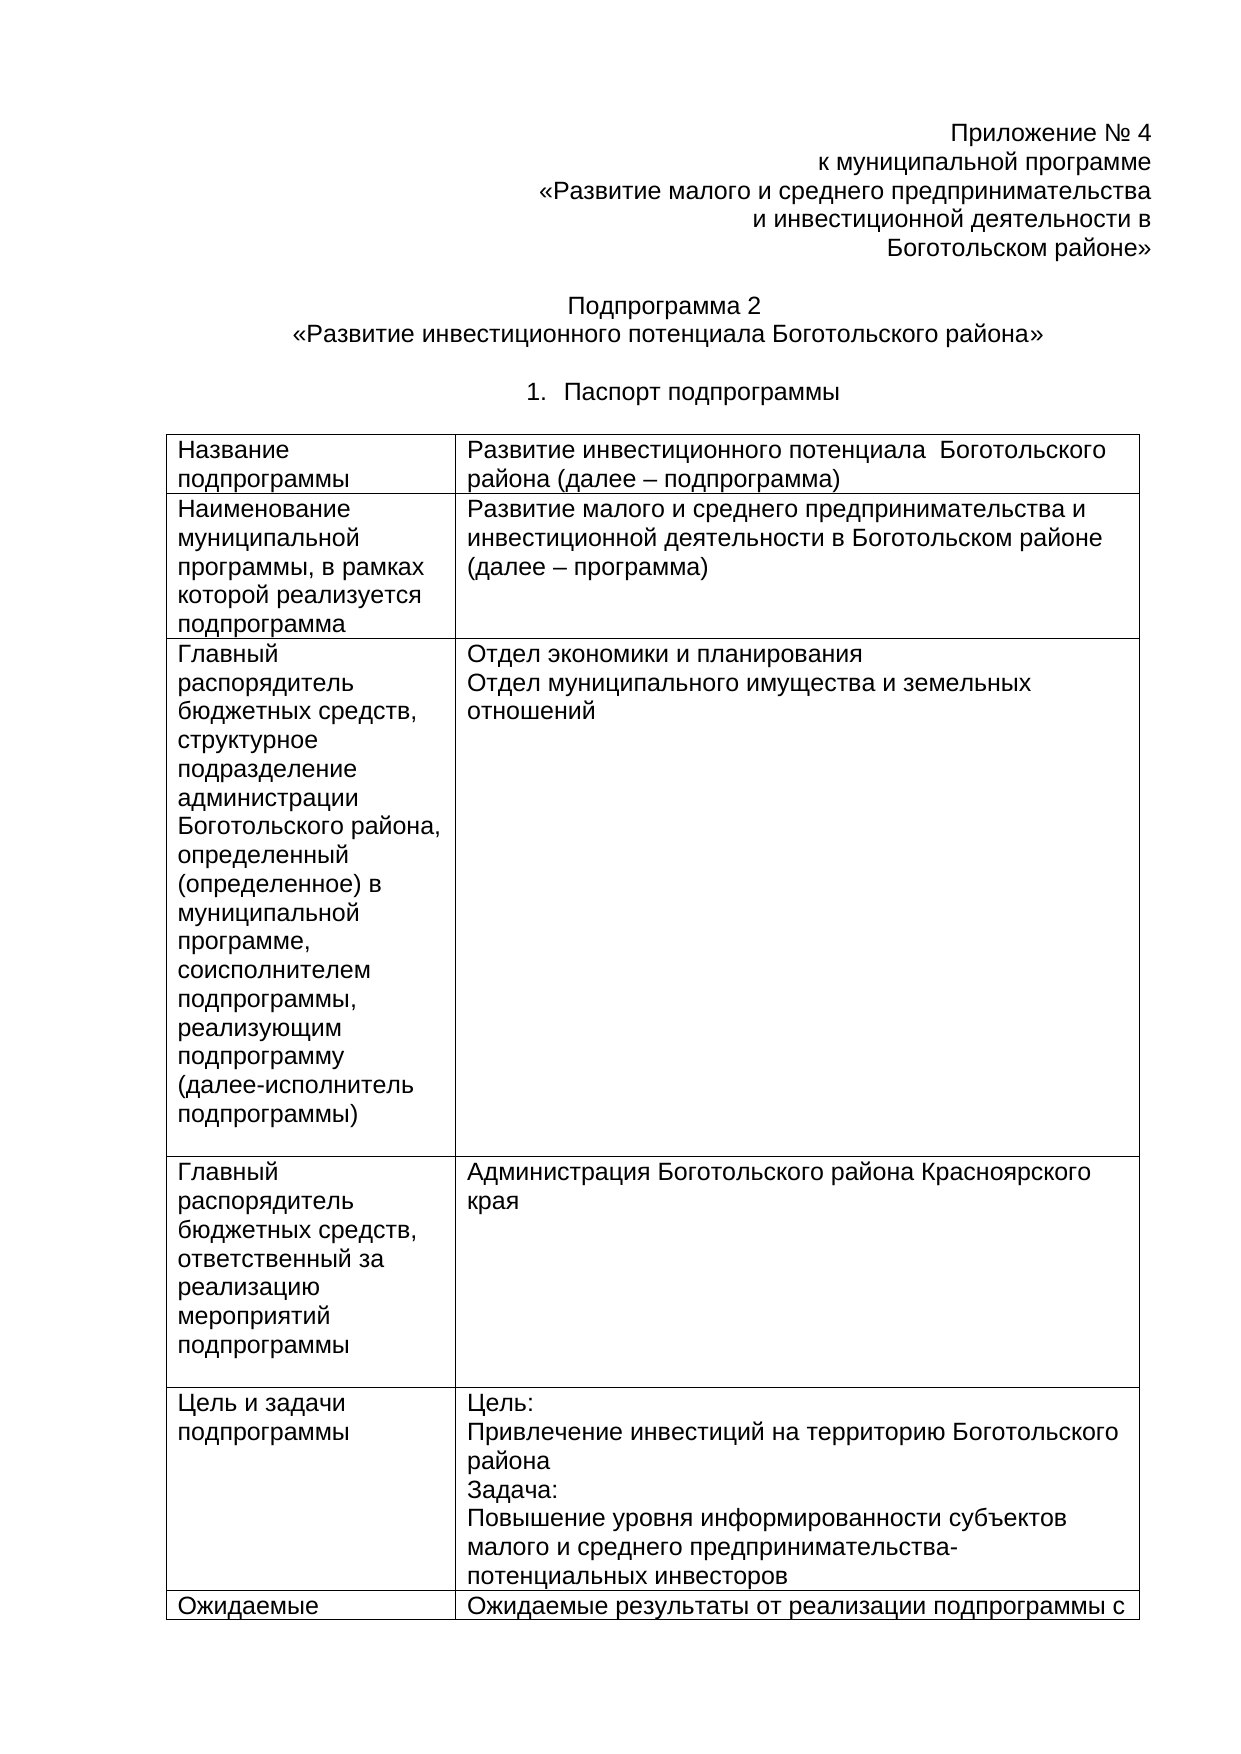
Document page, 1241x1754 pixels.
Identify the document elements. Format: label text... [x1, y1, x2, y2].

table_header Развитие инвестиционного потенциала Боготольского района (далее – подпрограмма) [456, 435, 1139, 493]
text «Развитие малого и среднего предпринимательства [177, 176, 1152, 204]
table_cell Администрация Боготольского района Красноярского края [456, 1157, 1139, 1387]
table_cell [456, 1591, 1139, 1619]
text и инвестиционной деятельности в [177, 204, 1152, 233]
table_cell Цель: Привлечение инвестиций на территорию Боготольского района Задача: Повышение уровня информированности субъектов малого и среднего предпринимательства-потенциальных инвесторов [456, 1388, 1139, 1589]
table_cell Главный распорядитель бюджетных средств, ответственный за реализацию мероприятий подпрограммы [167, 1157, 455, 1387]
list Паспорт подпрограммы [215, 377, 1152, 406]
table_cell Отдел экономики и планирования Отдел муниципального имущества и земельных отношений [456, 639, 1139, 1156]
text Боготольском районе» [177, 233, 1152, 262]
table_cell Наименование муниципальной программы, в рамках которой реализуется подпрограмма [167, 494, 455, 638]
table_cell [167, 1591, 455, 1619]
text «Развитие инвестиционного потенциала Боготольского района» [177, 319, 1152, 348]
text Приложение № 4 [177, 118, 1152, 147]
table_cell Главный распорядитель бюджетных средств, структурное подразделение администрации Боготольского района, определенный (определенное) в муниципальной программе, соисполнителем подпрограммы, реализующим подпрограмму (далее-исполнитель подпрограммы) [167, 639, 455, 1156]
table_cell Цель и задачи подпрограммы [167, 1388, 455, 1589]
text к муниципальной программе [177, 147, 1152, 176]
table_header Название подпрограммы [167, 435, 455, 493]
table_cell Развитие малого и среднего предпринимательства и инвестиционной деятельности в Боготольском районе (далее – программа) [456, 494, 1139, 638]
text Подпрограмма 2 [177, 291, 1152, 319]
